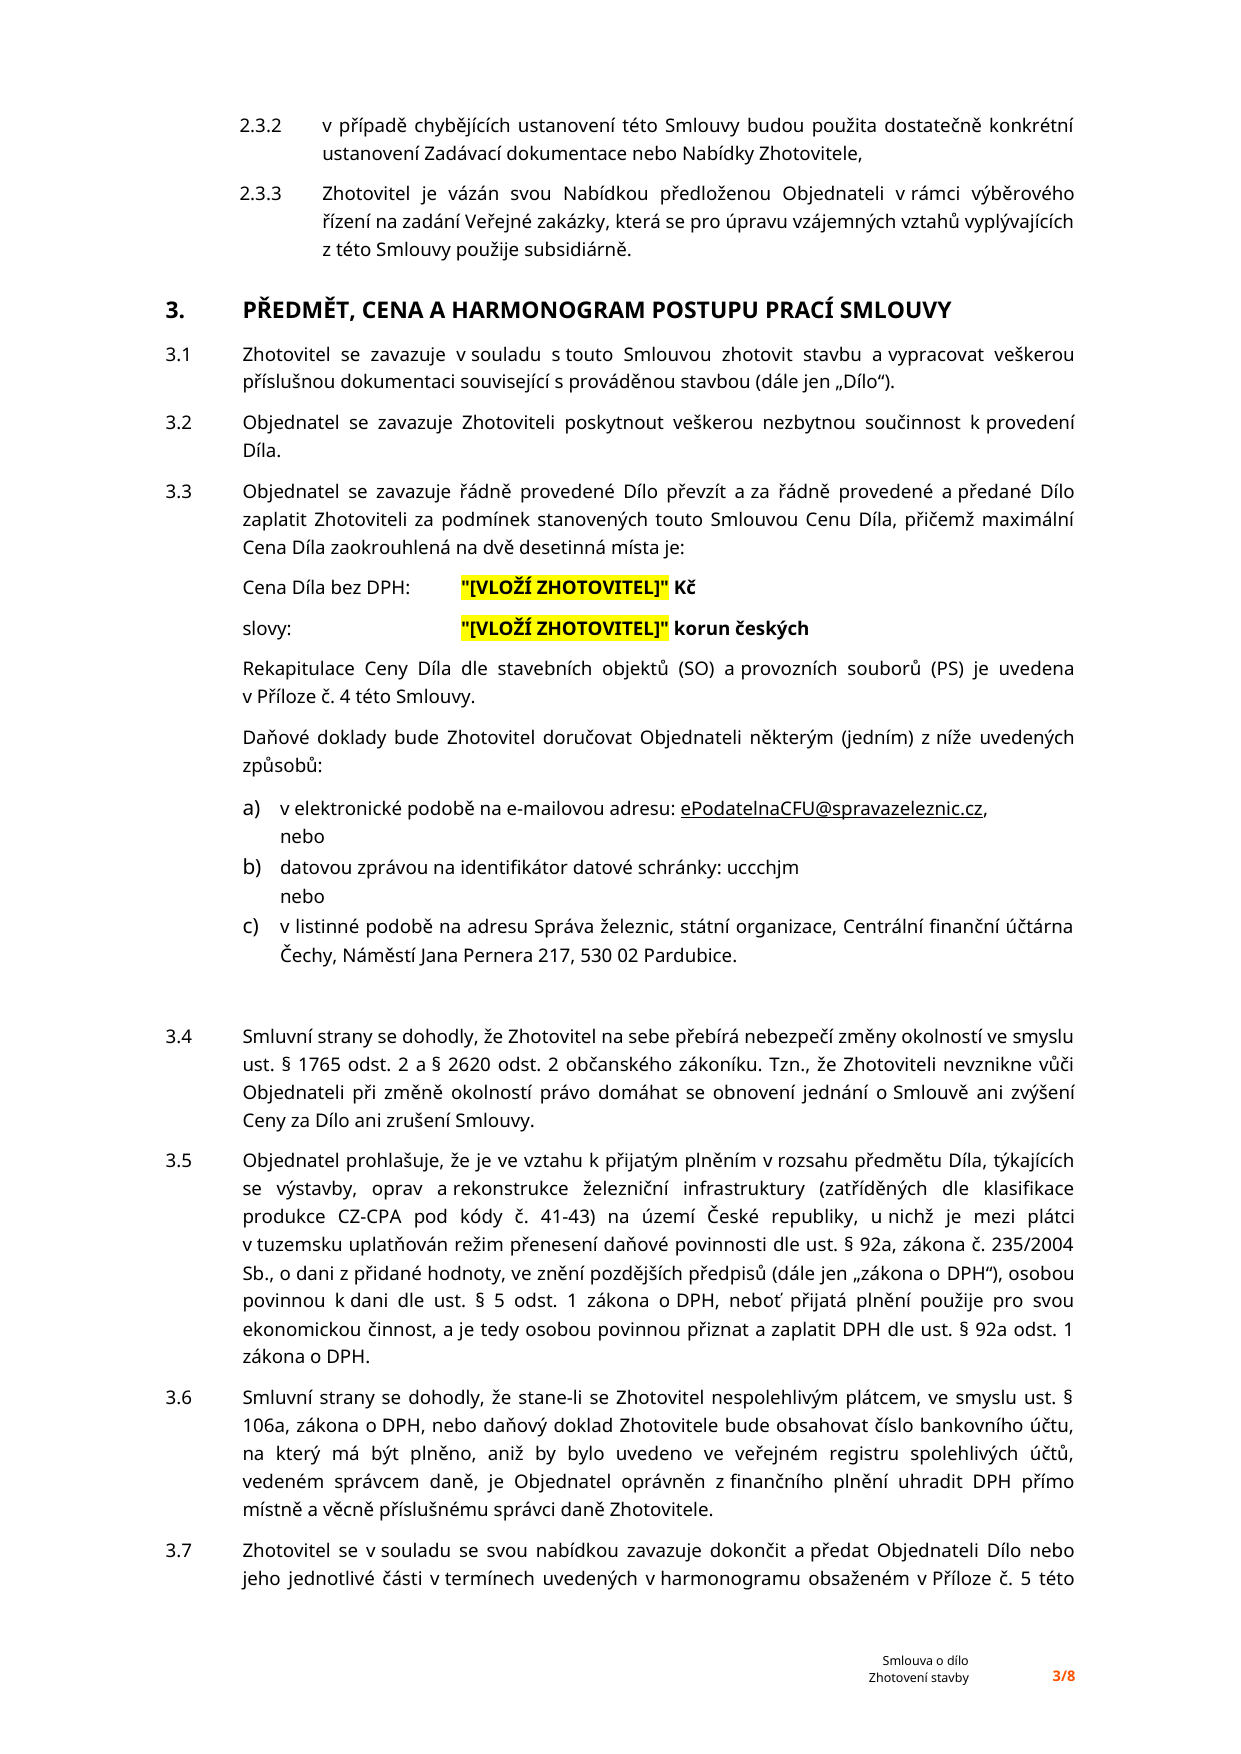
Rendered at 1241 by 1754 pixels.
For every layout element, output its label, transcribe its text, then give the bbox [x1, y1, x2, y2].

list v elektronické podobě na e-mailovou adresu: ePodatelnaCFU@spravazeleznic.cz, [242, 793, 1075, 821]
text Rekapitulace Ceny Díla dle stavebních objektů (SO) a provozních souborů (PS) je uvedena v Příloze č. 4 této Smlouvy. [242, 656, 1075, 709]
list nebo [280, 824, 1075, 849]
text Zhotovitel se zavazuje v souladu s touto Smlouvou zhotovit stavbu a vypracovat veškerou příslušnou dokumentaci související s prováděnou stavbou (dále jen „Dílo“). [165, 341, 1075, 394]
list nebo [280, 883, 1075, 909]
text Objednatel prohlašuje, že je ve vztahu k přijatým plněním v rozsahu předmětu Díla, týkajících se výstavby, oprav a rekonstrukce železniční infrastruktury (zatříděných dle klasifikace produkce CZ-CPA pod kódy č. 41-43) na území České republiky, u nichž je mezi plátci v tuzemsku uplatňován režim přenesení daňové povinnosti dle ust. § 92a, zákona č. 235/2004 Sb., o dani z přidané hodnoty, ve znění pozdějších předpisů (dále jen „zákona o DPH“), osobou povinnou k dani dle ust. § 5 odst. 1 zákona o DPH, neboť přijatá plnění použije pro svou ekonomickou činnost, a je tedy osobou povinnou přiznat a zaplatit DPH dle ust. § 92a odst. 1 zákona o DPH. [165, 1148, 1075, 1369]
text Zhotovitel je vázán svou Nabídkou předloženou Objednateli v rámci výběrového řízení na zadání Veřejné zakázky, která se pro úpravu vzájemných vztahů vyplývajících z této Smlouvy použije subsidiárně. [239, 181, 1075, 262]
text Objednatel se zavazuje řádně provedené Dílo převzít a za řádně provedené a předané Dílo zaplatit Zhotoviteli za podmínek stanovených touto Smlouvou Cenu Díla, přičemž maximální Cena Díla zaokrouhlená na dvě desetinná místa je: [165, 478, 1075, 559]
text PŘEDMĚT, CENA A HARMONOGRAM POSTUPU PRACÍ SMLOUVY [165, 294, 1075, 325]
list v listinné podobě na adresu Správa železnic, státní organizace, Centrální finanční účtárna Čechy, Náměstí Jana Pernera 217, 530 02 Pardubice. [242, 911, 1075, 968]
text Smluvní strany se dohodly, že Zhotovitel na sebe přebírá nebezpečí změny okolností ve smyslu ust. § 1765 odst. 2 a § 2620 odst. 2 občanského zákoníku. Tzn., že Zhotoviteli nevznikne vůči Objednateli při změně okolností právo domáhat se obnovení jednání o Smlouvě ani zvýšení Ceny za Dílo ani zrušení Smlouvy. [165, 1023, 1075, 1133]
list Daňové doklady bude Zhotovitel doručovat Objednateli některým (jedním) z níže uvedených způsobů: [242, 724, 1075, 778]
text Smluvní strany se dohodly, že stane-li se Zhotovitel nespolehlivým plátcem, ve smyslu ust. § 106a, zákona o DPH, nebo daňový doklad Zhotovitele bude obsahovat číslo bankovního účtu, na který má být plněno, aniž by bylo uvedeno ve veřejném registru spolehlivých účtů, vedeném správcem daně, je Objednatel oprávněn z finančního plnění uhradit DPH přímo místně a věcně příslušnému správci daně Zhotovitele. [165, 1384, 1075, 1522]
text v případě chybějících ustanovení této Smlouvy budou použita dostatečně konkrétní ustanovení Zadávací dokumentace nebo Nabídky Zhotovitele, [239, 112, 1075, 166]
text slovy: "[VLOŽÍ ZHOTOVITEL]" korun českých [242, 615, 461, 641]
text slovy: "[VLOŽÍ ZHOTOVITEL]" korun českých [669, 615, 1075, 641]
list datovou zprávou na identifikátor datové schránky: uccchjm [242, 852, 1075, 880]
text Cena Díla bez DPH: "[VLOŽÍ ZHOTOVITEL]" Kč [242, 574, 1075, 600]
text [165, 1537, 1075, 1591]
text Objednatel se zavazuje Zhotoviteli poskytnout veškerou nezbytnou součinnost k provedení Díla. [165, 409, 1075, 463]
